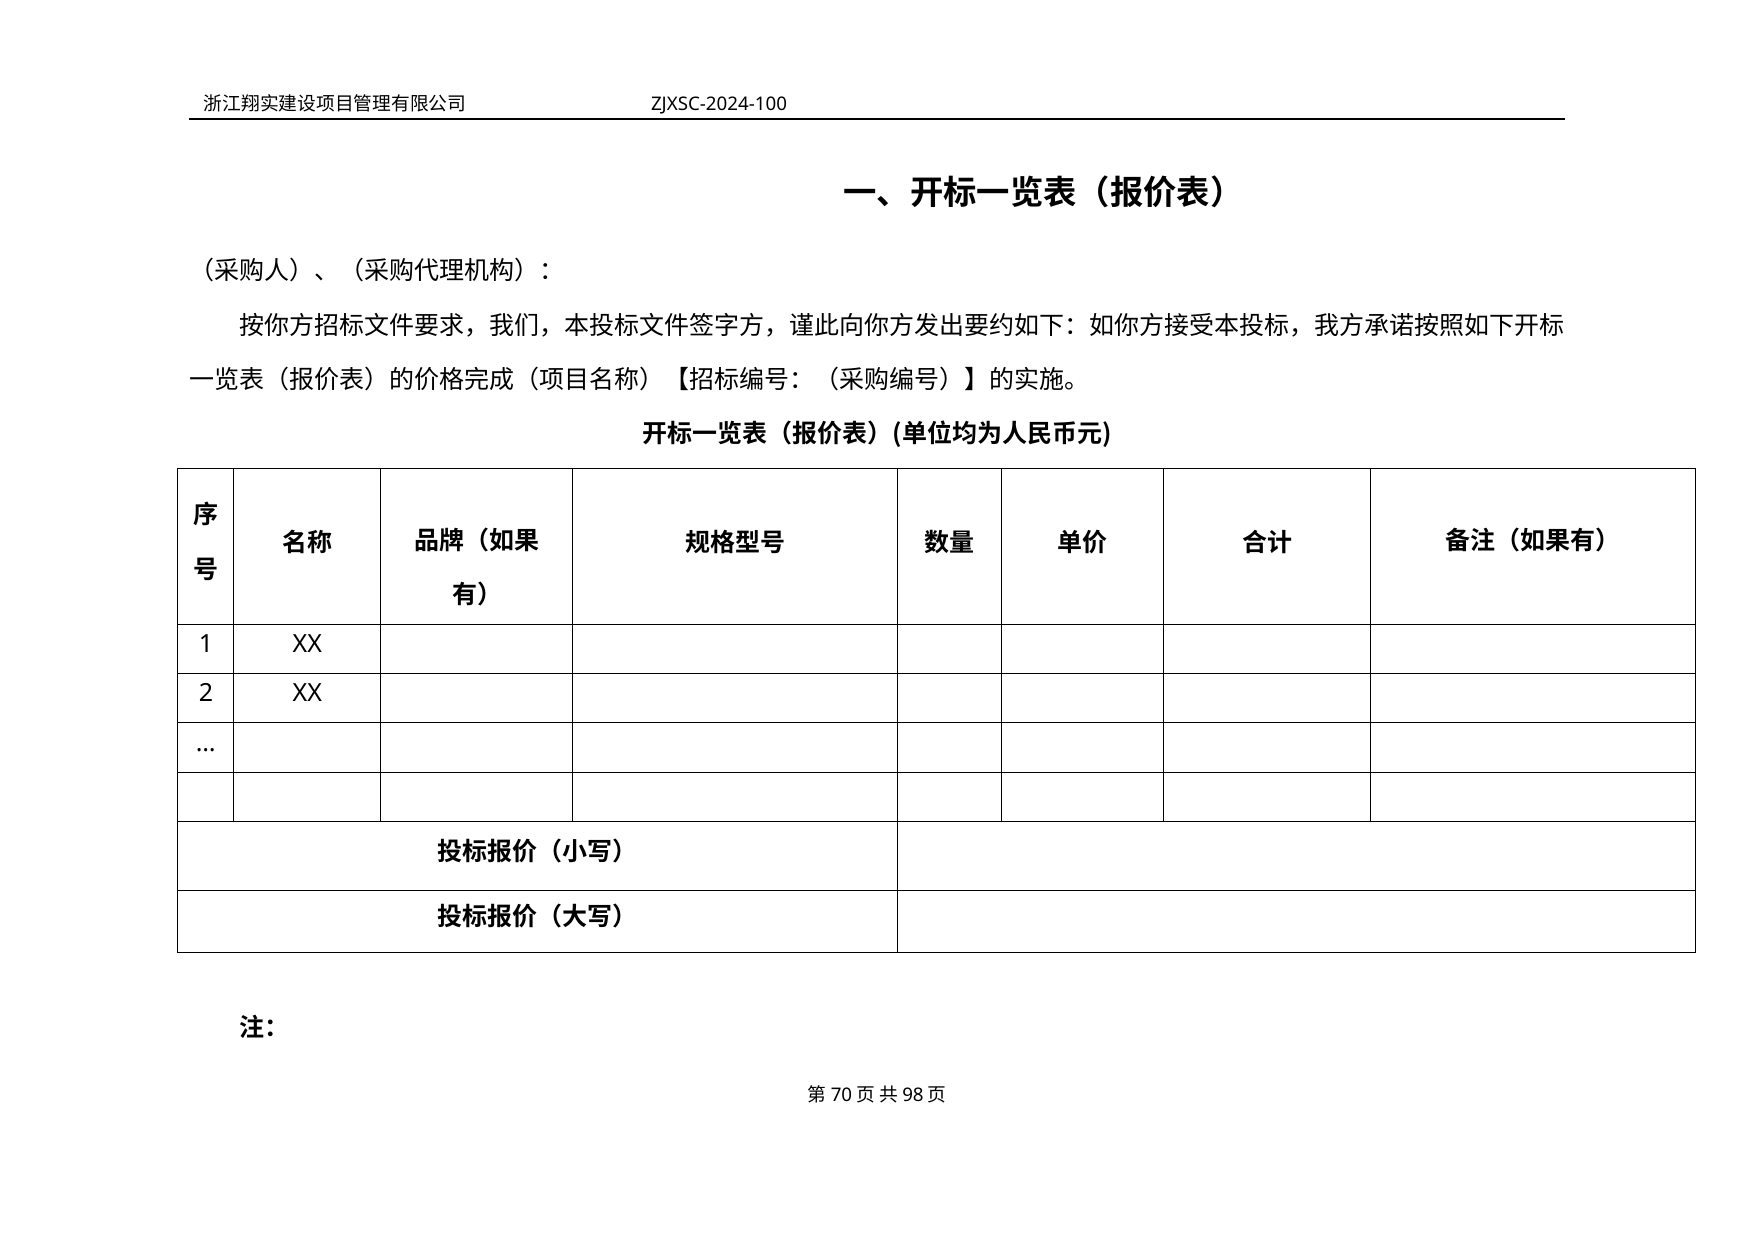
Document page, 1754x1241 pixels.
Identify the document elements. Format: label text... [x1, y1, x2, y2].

table_cell [1002, 625, 1163, 673]
table_cell XX [234, 674, 380, 722]
text （采购人）、（采购代理机构）： [189, 251, 1565, 287]
table_cell [573, 723, 897, 772]
table_cell [898, 625, 1001, 673]
table_cell 投标报价（小写） [178, 822, 897, 890]
table_cell [1002, 773, 1163, 821]
table_cell [898, 822, 1695, 890]
table_header 序号 [178, 469, 233, 623]
table_cell [1002, 674, 1163, 722]
table_cell [898, 723, 1001, 772]
table_header 名称 [234, 469, 380, 623]
table_header 合计 [1164, 469, 1370, 623]
table_cell [1164, 773, 1370, 821]
table_cell [234, 773, 380, 821]
table_header 数量 [898, 469, 1001, 623]
text 一、开标一览表（报价表） [454, 166, 1565, 214]
table_cell [1371, 773, 1695, 821]
table_cell [573, 674, 897, 722]
table_cell [178, 773, 233, 821]
table_cell [1371, 674, 1695, 722]
text 按你方招标文件要求，我们，本投标文件签字方，谨此向你方发出要约如下：如你方接受本投标，我方承诺按照如下开标一览表（报价表）的价格完成（项目名称）【招标编号：（采购编号）】的实施。 [189, 305, 1565, 396]
table_cell [1371, 723, 1695, 772]
text 注： [239, 1007, 1565, 1043]
table_cell [1164, 723, 1370, 772]
table_cell XX [234, 625, 380, 673]
table_cell [1164, 625, 1370, 673]
table_cell [573, 773, 897, 821]
table_cell [381, 723, 572, 772]
table_cell [573, 625, 897, 673]
table_cell [381, 674, 572, 722]
table_header 单价 [1002, 469, 1163, 623]
table_cell [1164, 674, 1370, 722]
table_cell [898, 773, 1001, 821]
table_cell [898, 891, 1695, 952]
table_cell [898, 674, 1001, 722]
table_cell [234, 723, 380, 772]
table_cell [381, 773, 572, 821]
table_header 品牌（如果有） [381, 469, 572, 623]
text 开标一览表（报价表）(单位均为人民币元) [189, 414, 1565, 450]
table_header 规格型号 [573, 469, 897, 623]
table_cell … [178, 723, 233, 772]
table_cell 2 [178, 674, 233, 722]
table_cell [1002, 723, 1163, 772]
table_cell 投标报价（大写） [178, 891, 897, 952]
table_cell 1 [178, 625, 233, 673]
table_cell [1371, 625, 1695, 673]
table_header 备注（如果有） [1371, 469, 1695, 623]
table_cell [381, 625, 572, 673]
